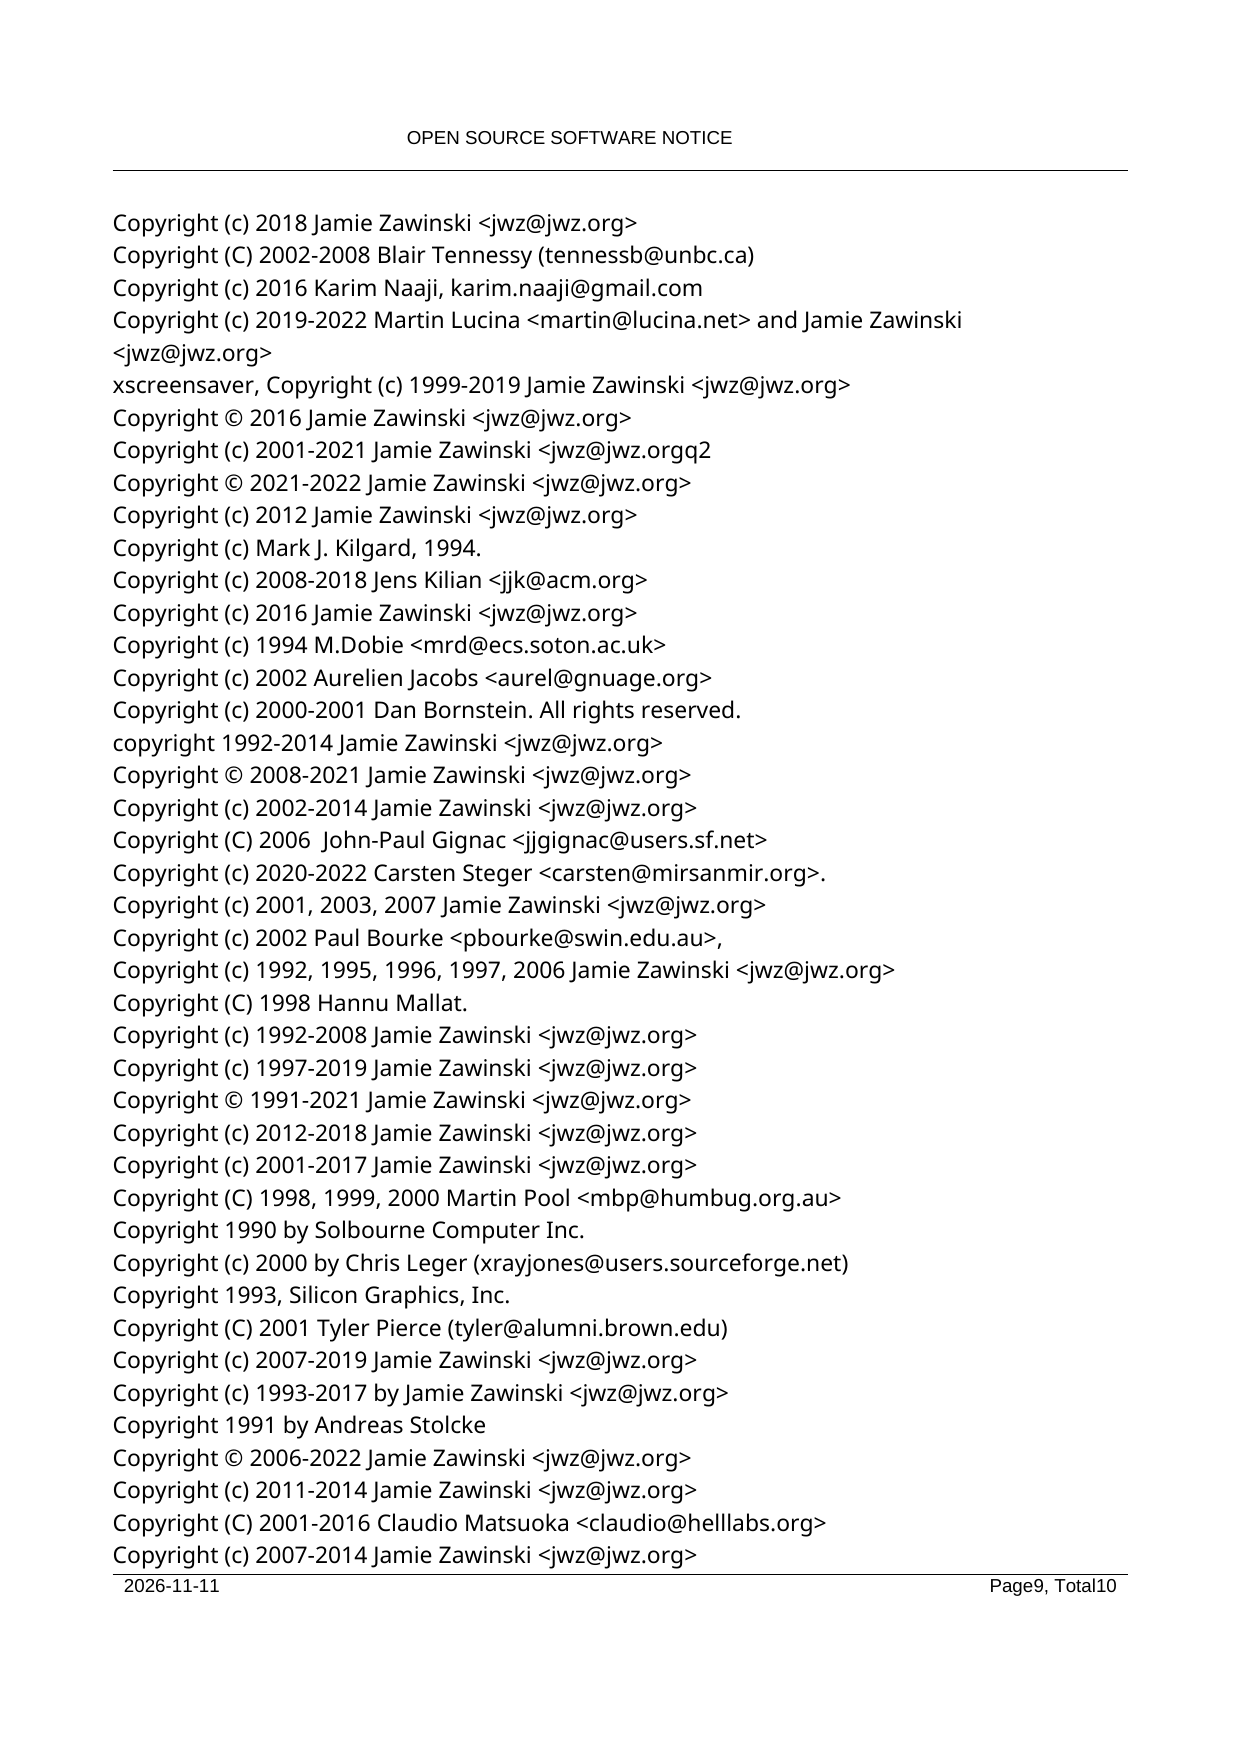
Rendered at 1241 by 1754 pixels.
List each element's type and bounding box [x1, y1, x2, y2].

text [112, 206, 1128, 1571]
